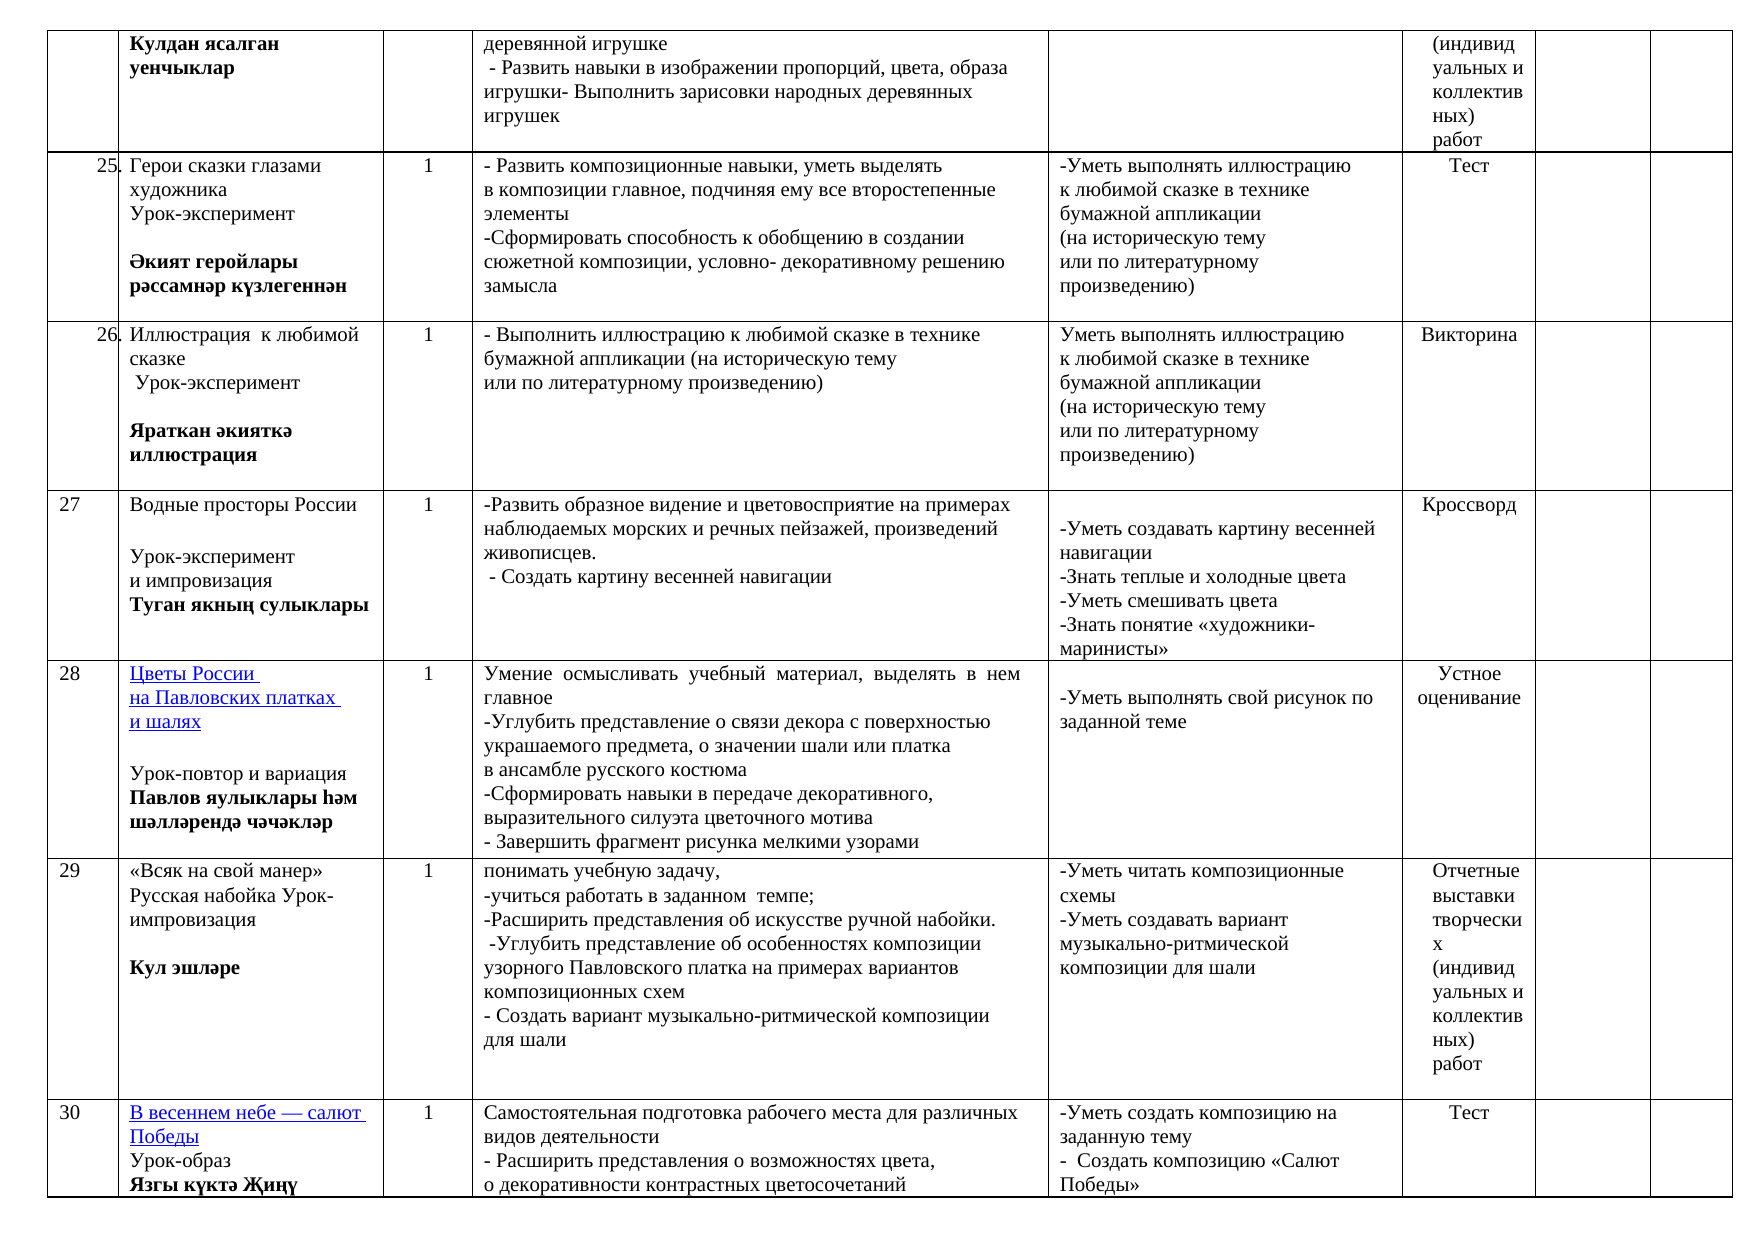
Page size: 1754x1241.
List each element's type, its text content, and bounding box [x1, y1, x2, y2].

table_cell [48, 31, 118, 151]
table_cell 1 [384, 491, 472, 660]
table_cell [1536, 1100, 1650, 1196]
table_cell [1049, 1100, 1402, 1196]
table_cell Иллюстрация к любимой сказке Урок-эксперимент Яраткан әкияткә иллюстрация [119, 322, 383, 490]
table_cell Отчетные выставки творческих (индивидуальных и коллективных) работ [1403, 859, 1535, 1099]
table_cell [1651, 1100, 1732, 1196]
table_cell 29 [48, 859, 118, 1099]
table_cell понимать учебную задачу, -учиться работать в заданном темпе; -Расширить представления об искусстве ручной набойки. -Углубить представление об особенностях композиции узорного Павловского платка на примерах вариантов композиционных схем - Создать вариант музыкально-ритмической композиции для шали [473, 859, 1048, 1099]
table_cell Цветы России на Павловских платках и шалях Урок-повтор и вариация Павлов яулыклары һәм шәлләрендә чәчәкләр [119, 661, 383, 857]
table_cell 28 [48, 661, 118, 857]
table_cell [48, 322, 118, 490]
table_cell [119, 31, 383, 151]
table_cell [473, 1100, 1048, 1196]
table_cell 1 [384, 1100, 472, 1196]
table_cell Умение осмысливать учебный материал, выделять в нем главное -Углубить представление о связи декора с поверхностью украшаемого предмета, о значении шали или платка в ансамбле русского костюма -Сформировать навыки в передаче декоративного, выразительного силуэта цветочного мотива - Завершить фрагмент рисунка мелкими узорами [473, 661, 1048, 857]
table_cell Викторина [1403, 322, 1535, 490]
table_cell [1651, 31, 1732, 151]
table_cell - Выполнить иллюстрацию к любимой сказке в технике бумажной аппликации (на историческую тему или по литературному произведению) [473, 322, 1048, 490]
table_cell - Развить композиционные навыки, уметь выделять в композиции главное, подчиняя ему все второстепенные элементы -Сформировать способность к обобщению в создании сюжетной композиции, условно- декоративному решению замысла [473, 153, 1048, 321]
table_cell «Всяк на свой манер» Русская набойка Урок-импровизация Кул эшләре [119, 859, 383, 1099]
table_cell [1536, 661, 1650, 857]
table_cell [119, 1100, 383, 1196]
table_cell [1651, 661, 1732, 857]
table_cell [1536, 491, 1650, 660]
table_cell Уметь выполнять иллюстрацию к любимой сказке в технике бумажной аппликации (на историческую тему или по литературному произведению) [1049, 322, 1402, 490]
table_cell -Уметь читать композиционные схемы -Уметь создавать вариант музыкально-ритмической композиции для шали [1049, 859, 1402, 1099]
table_cell 30 [48, 1100, 118, 1196]
table_cell -Уметь создавать картину весенней навигации -Знать теплые и холодные цвета -Уметь смешивать цвета -Знать понятие «художники-маринисты» [1049, 491, 1402, 660]
table_cell 1 [384, 153, 472, 321]
table_cell 27 [48, 491, 118, 660]
table_cell Кроссворд [1403, 491, 1535, 660]
table_cell Тест [1403, 1100, 1535, 1196]
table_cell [1049, 31, 1402, 151]
table_cell Тест [1403, 153, 1535, 321]
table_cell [1403, 31, 1535, 151]
table_cell 1 [384, 661, 472, 857]
table_cell 1 [384, 322, 472, 490]
table_cell -Уметь выполнять свой рисунок по заданной теме [1049, 661, 1402, 857]
table_cell [1536, 31, 1650, 151]
table_cell [1536, 153, 1650, 321]
table_cell -Уметь выполнять иллюстрацию к любимой сказке в технике бумажной аппликации (на историческую тему или по литературному произведению) [1049, 153, 1402, 321]
table_cell [1651, 491, 1732, 660]
table_cell [1536, 322, 1650, 490]
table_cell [473, 31, 1048, 151]
table_cell [1651, 859, 1732, 1099]
table_cell Водные просторы России Урок-эксперимент и импровизация Туган якның сулыклары [119, 491, 383, 660]
table_cell -Развить образное видение и цветовосприятие на примерах наблюдаемых морских и речных пейзажей, произведений живописцев. - Создать картину весенней навигации [473, 491, 1048, 660]
table_cell [1536, 859, 1650, 1099]
table_cell [1651, 153, 1732, 321]
table_cell [1651, 322, 1732, 490]
table_cell Устное оценивание [1403, 661, 1535, 857]
table_cell 1 [384, 859, 472, 1099]
table_cell [48, 153, 118, 321]
table_cell 1 [384, 31, 472, 151]
table_cell Герои сказки глазами художника Урок-эксперимент Әкият геройлары рәссамнәр күзлегеннән [119, 153, 383, 321]
